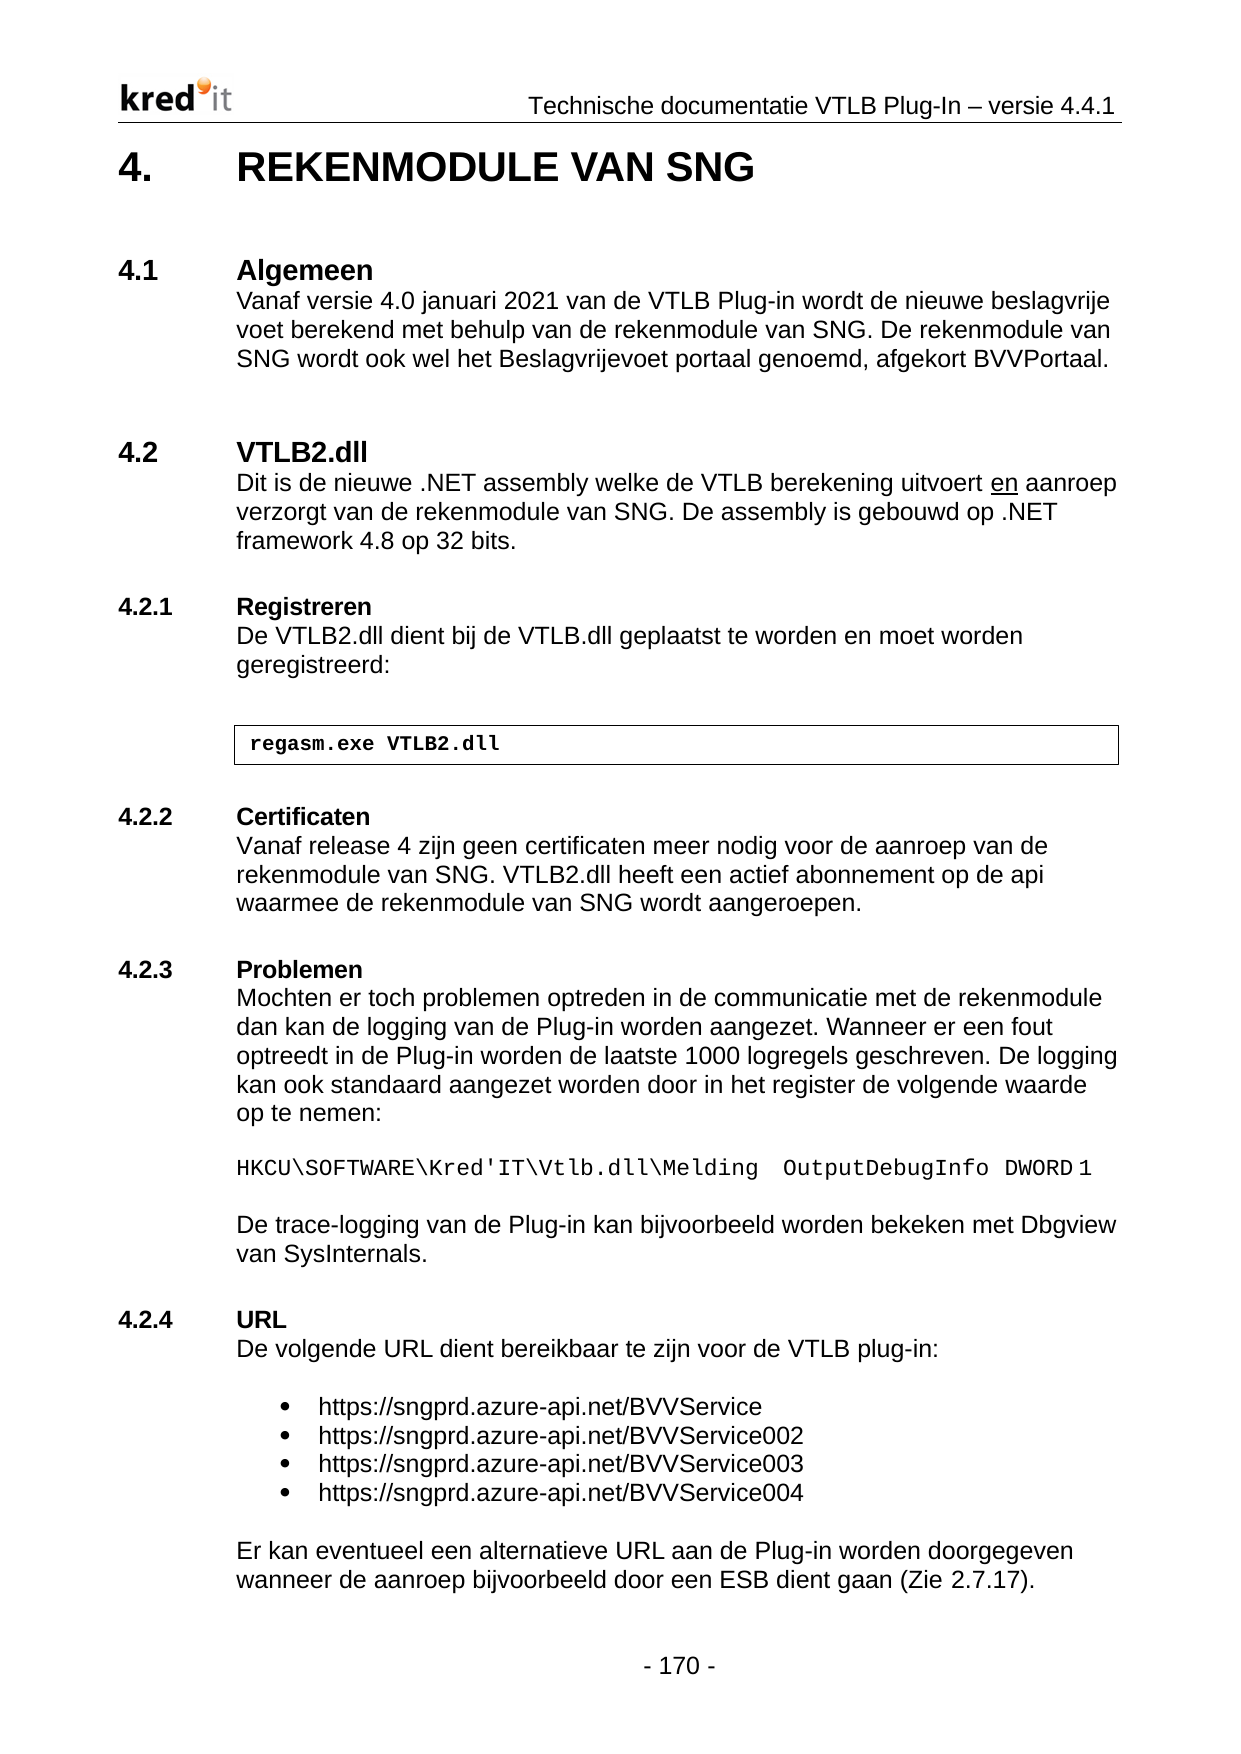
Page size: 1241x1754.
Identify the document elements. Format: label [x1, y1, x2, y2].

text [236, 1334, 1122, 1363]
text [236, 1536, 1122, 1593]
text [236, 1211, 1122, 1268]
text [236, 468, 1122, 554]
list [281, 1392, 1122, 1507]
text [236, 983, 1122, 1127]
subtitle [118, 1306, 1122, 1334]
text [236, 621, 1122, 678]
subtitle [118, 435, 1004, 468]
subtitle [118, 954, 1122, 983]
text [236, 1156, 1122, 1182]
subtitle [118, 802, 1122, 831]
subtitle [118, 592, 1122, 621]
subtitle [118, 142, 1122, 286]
picture [118, 73, 234, 115]
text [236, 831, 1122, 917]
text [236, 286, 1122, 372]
